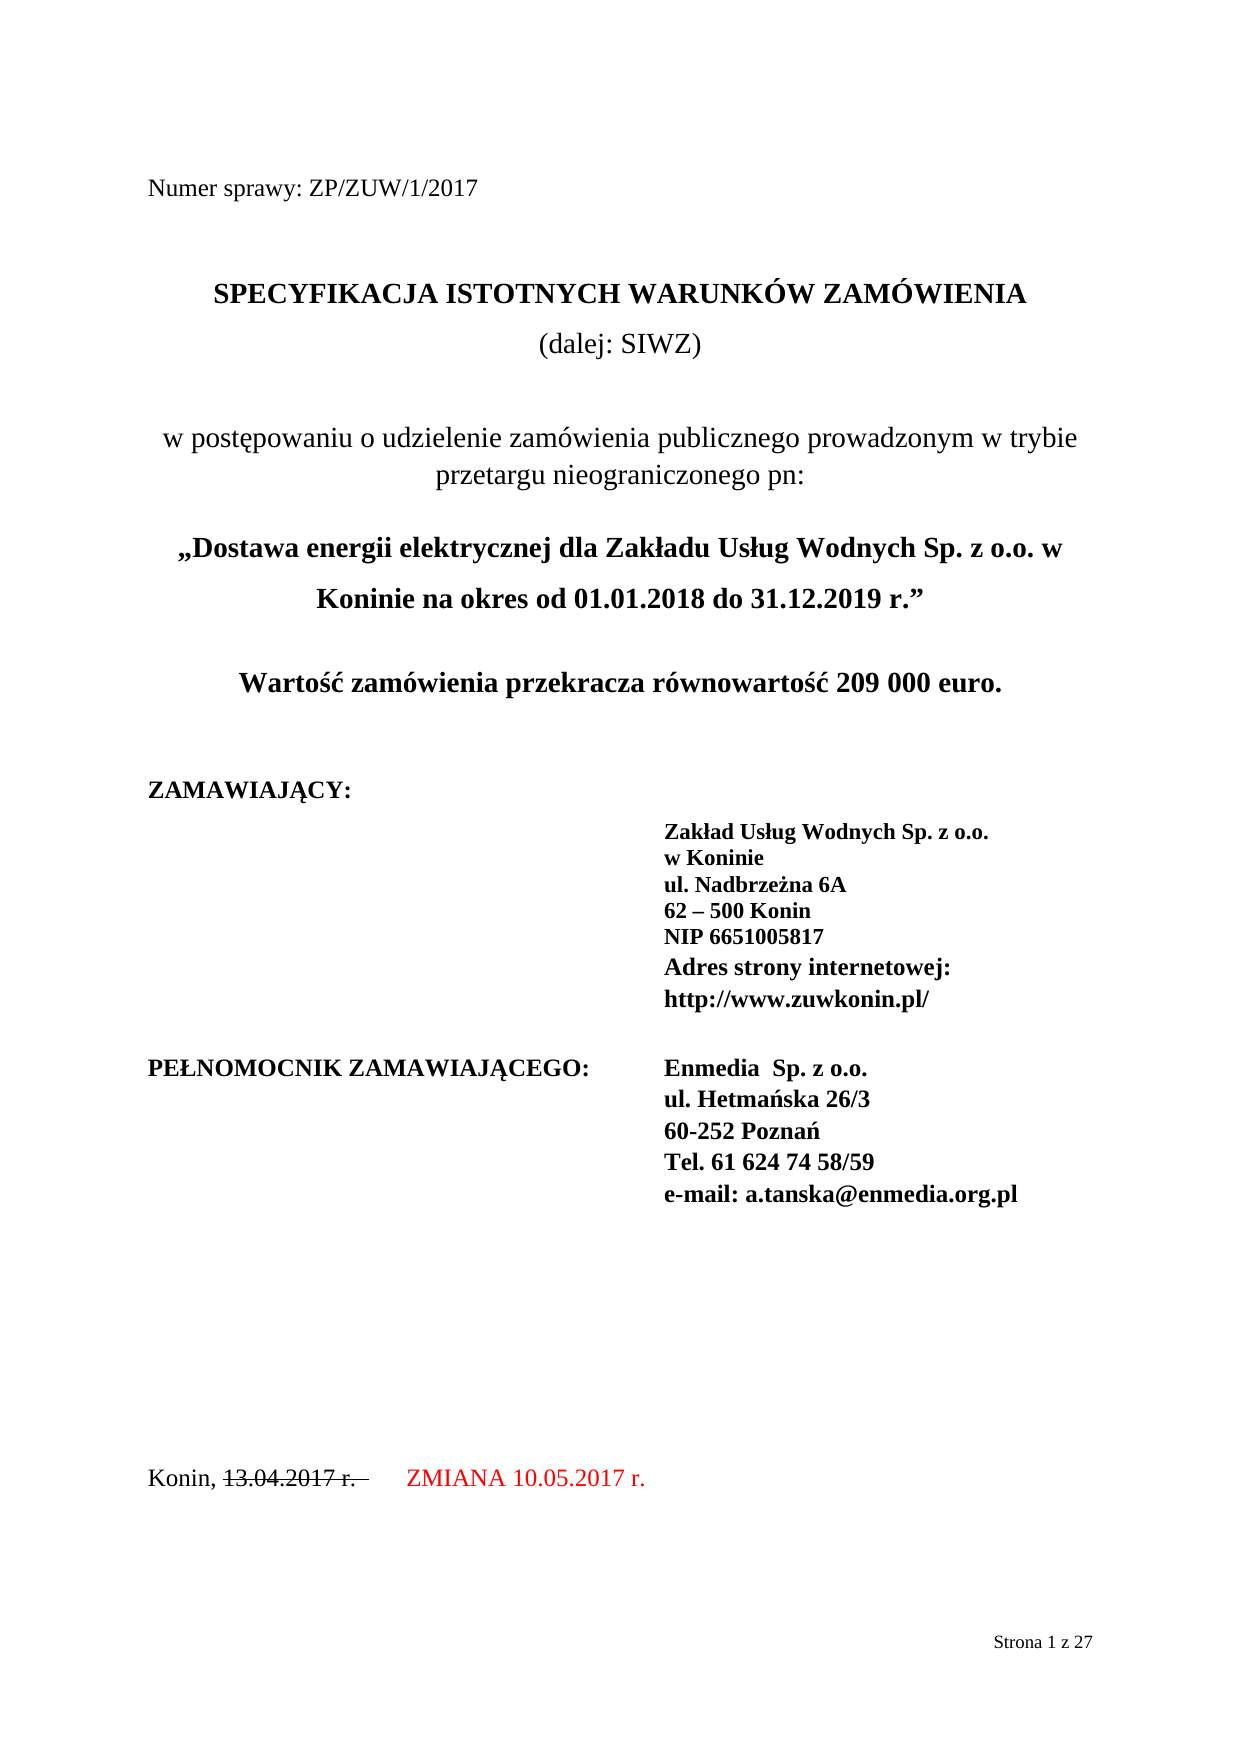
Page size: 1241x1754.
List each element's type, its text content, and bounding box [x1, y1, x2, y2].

text http://www.zuwkonin.pl/ [591, 984, 1093, 1013]
text ul. Nadbrzeżna 6A [664, 871, 1093, 897]
text 60-252 Poznań [148, 1116, 1093, 1145]
text 62 – 500 Konin [664, 897, 1093, 923]
text „Dostawa energii elektrycznej dla Zakładu Usług Wodnych Sp. z o.o. w Koninie na okres od 01.01.2018 do 31.12.2019 r.” [148, 531, 1093, 614]
text w postępowaniu o udzielenie zamówienia publicznego prowadzonym w trybie przetargu nieograniczonego pn: [148, 420, 1093, 490]
subtitle Numer sprawy: ZP/ZUW/1/2017 [148, 173, 1093, 201]
text e-mail: a.tanska@enmedia.org.pl [590, 1179, 1093, 1208]
text w Koninie [664, 844, 1093, 871]
text Wartość zamówienia przekracza równowartość 209 000 euro. [148, 665, 1093, 698]
text ZAMAWIAJĄCY: [148, 775, 1093, 804]
text Zakład Usług Wodnych Sp. z o.o. [664, 818, 1093, 844]
text ul. Hetmańska 26/3 [148, 1084, 1093, 1113]
text Adres strony internetowej: [591, 952, 1093, 981]
text SPECYFIKACJA ISTOTNYCH WARUNKÓW ZAMÓWIENIA [148, 276, 1093, 310]
text Tel. 61 624 74 58/59 [148, 1147, 1093, 1176]
text NIP 6651005817 [591, 923, 1093, 950]
text (dalej: SIWZ) [148, 326, 1093, 360]
text PEŁNOMOCNIK ZAMAWIAJĄCEGO: Enmedia Sp. z o.o. [148, 1053, 1093, 1082]
text Konin, 13.04.2017 r. ZMIANA 10.05.2017 r. [148, 1463, 1093, 1492]
